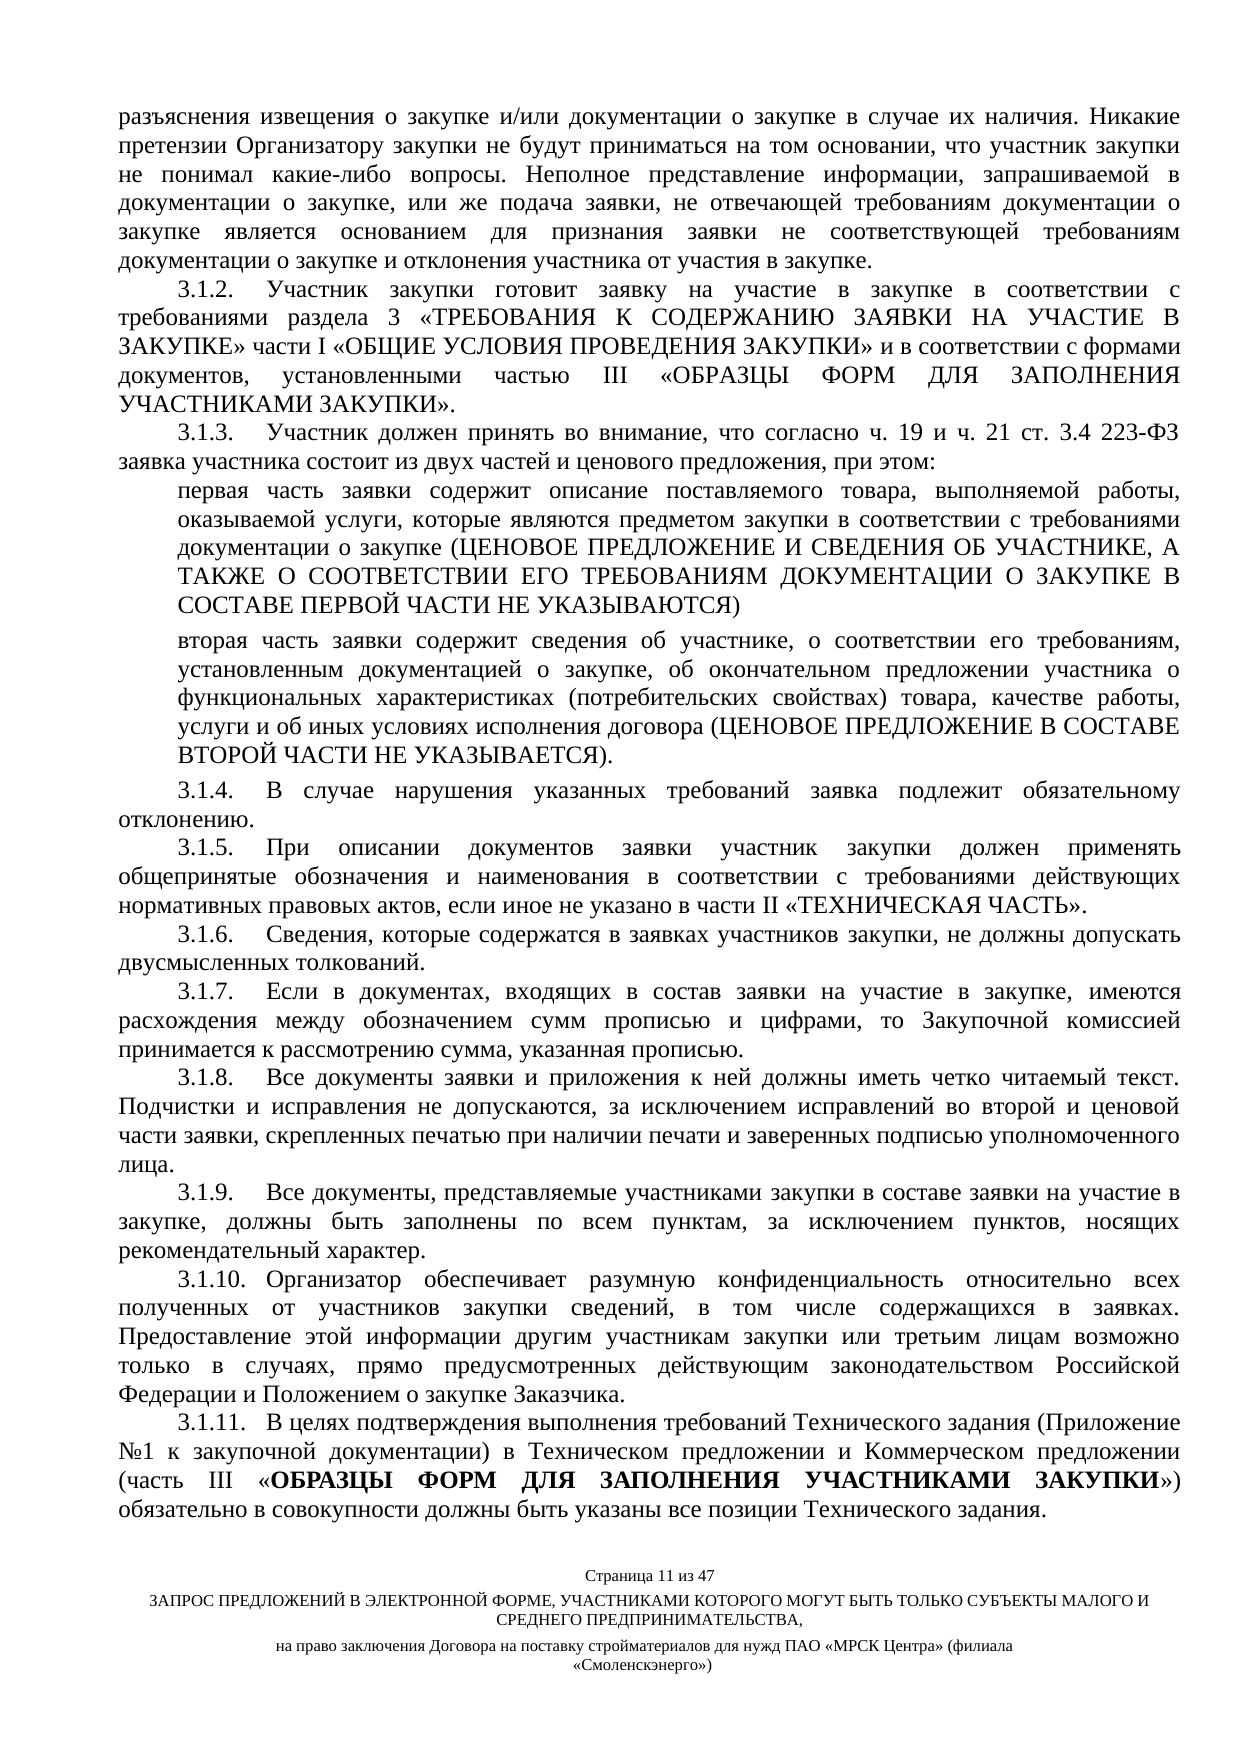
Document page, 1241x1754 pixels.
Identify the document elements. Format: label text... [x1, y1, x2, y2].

subtitle Все документы, представляемые участниками закупки в составе заявки на участие в закупке, должны быть заполнены по всем пунктам, за исключением пунктов, носящих рекомендательный характер. [118, 1177, 1181, 1264]
subtitle Организатор обеспечивает разумную конфиденциальность относительно всех полученных от участников закупки сведений, в том числе содержащихся в заявках. Предоставление этой информации другим участникам закупки или третьим лицам возможно только в случаях, прямо предусмотренных действующим законодательством Российской Федерации и Положением о закупке Заказчика. [118, 1264, 1181, 1407]
subtitle Участник должен принять во внимание, что согласно ч. 19 и ч. 21 ст. 3.4 223-ФЗ заявка участника состоит из двух частей и ценового предложения, при этом: [118, 417, 1181, 475]
subtitle Сведения, которые содержатся в заявках участников закупки, не должны допускать двусмысленных толкований. [118, 919, 1181, 976]
subtitle При описании документов заявки участник закупки должен применять общепринятые обозначения и наименования в соответствии с требованиями действующих нормативных правовых актов, если иное не указано в части II «ТЕХНИЧЕСКАЯ ЧАСТЬ». [118, 832, 1181, 919]
subtitle Все документы заявки и приложения к ней должны иметь четко читаемый текст. Подчистки и исправления не допускаются, за исключением исправлений во второй и ценовой части заявки, скрепленных печатью при наличии печати и заверенных подписью уполномоченного лица. [118, 1062, 1181, 1177]
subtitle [118, 101, 1181, 274]
text первая часть заявки содержит описание поставляемого товара, выполняемой работы, оказываемой услуги, которые являются предметом закупки в соответствии с требованиями документации о закупке (ЦЕНОВОЕ ПРЕДЛОЖЕНИЕ И СВЕДЕНИЯ ОБ УЧАСТНИКЕ, А ТАКЖЕ О СООТВЕТСТВИИ ЕГО ТРЕБОВАНИЯМ ДОКУМЕНТАЦИИ О ЗАКУПКЕ В СОСТАВЕ ПЕРВОЙ ЧАСТИ НЕ УКАЗЫВАЮТСЯ) [177, 475, 1181, 619]
text вторая часть заявки содержит сведения об участнике, о соответствии его требованиям, установленным документацией о закупке, об окончательном предложении участника о функциональных характеристиках (потребительских свойствах) товара, качестве работы, услуги и об иных условиях исполнения договора (ЦЕНОВОЕ ПРЕДЛОЖЕНИЕ В СОСТАВЕ ВТОРОЙ ЧАСТИ НЕ УКАЗЫВАЕТСЯ). [177, 625, 1181, 769]
subtitle В целях подтверждения выполнения требований Технического задания (Приложение №1 к закупочной документации) в Техническом предложении и Коммерческом предложении (часть III «ОБРАЗЦЫ ФОРМ ДЛЯ ЗАПОЛНЕНИЯ УЧАСТНИКАМИ ЗАКУПКИ») обязательно в совокупности должны быть указаны все позиции Технического задания. [118, 1407, 1181, 1522]
subtitle Участник закупки готовит заявку на участие в закупке в соответствии с требованиями раздела 3 «ТРЕБОВАНИЯ К СОДЕРЖАНИЮ ЗАЯВКИ НА УЧАСТИЕ В ЗАКУПКЕ» части I «ОБЩИЕ УСЛОВИЯ ПРОВЕДЕНИЯ ЗАКУПКИ» и в соответствии с формами документов, установленными частью III «ОБРАЗЦЫ ФОРМ ДЛЯ ЗАПОЛНЕНИЯ УЧАСТНИКАМИ ЗАКУПКИ». [118, 274, 1181, 417]
subtitle Если в документах, входящих в состав заявки на участие в закупке, имеются расхождения между обозначением сумм прописью и цифрами, то Закупочной комиссией принимается к рассмотрению сумма, указанная прописью. [118, 976, 1181, 1062]
subtitle В случае нарушения указанных требований заявка подлежит обязательному отклонению. [118, 775, 1181, 832]
